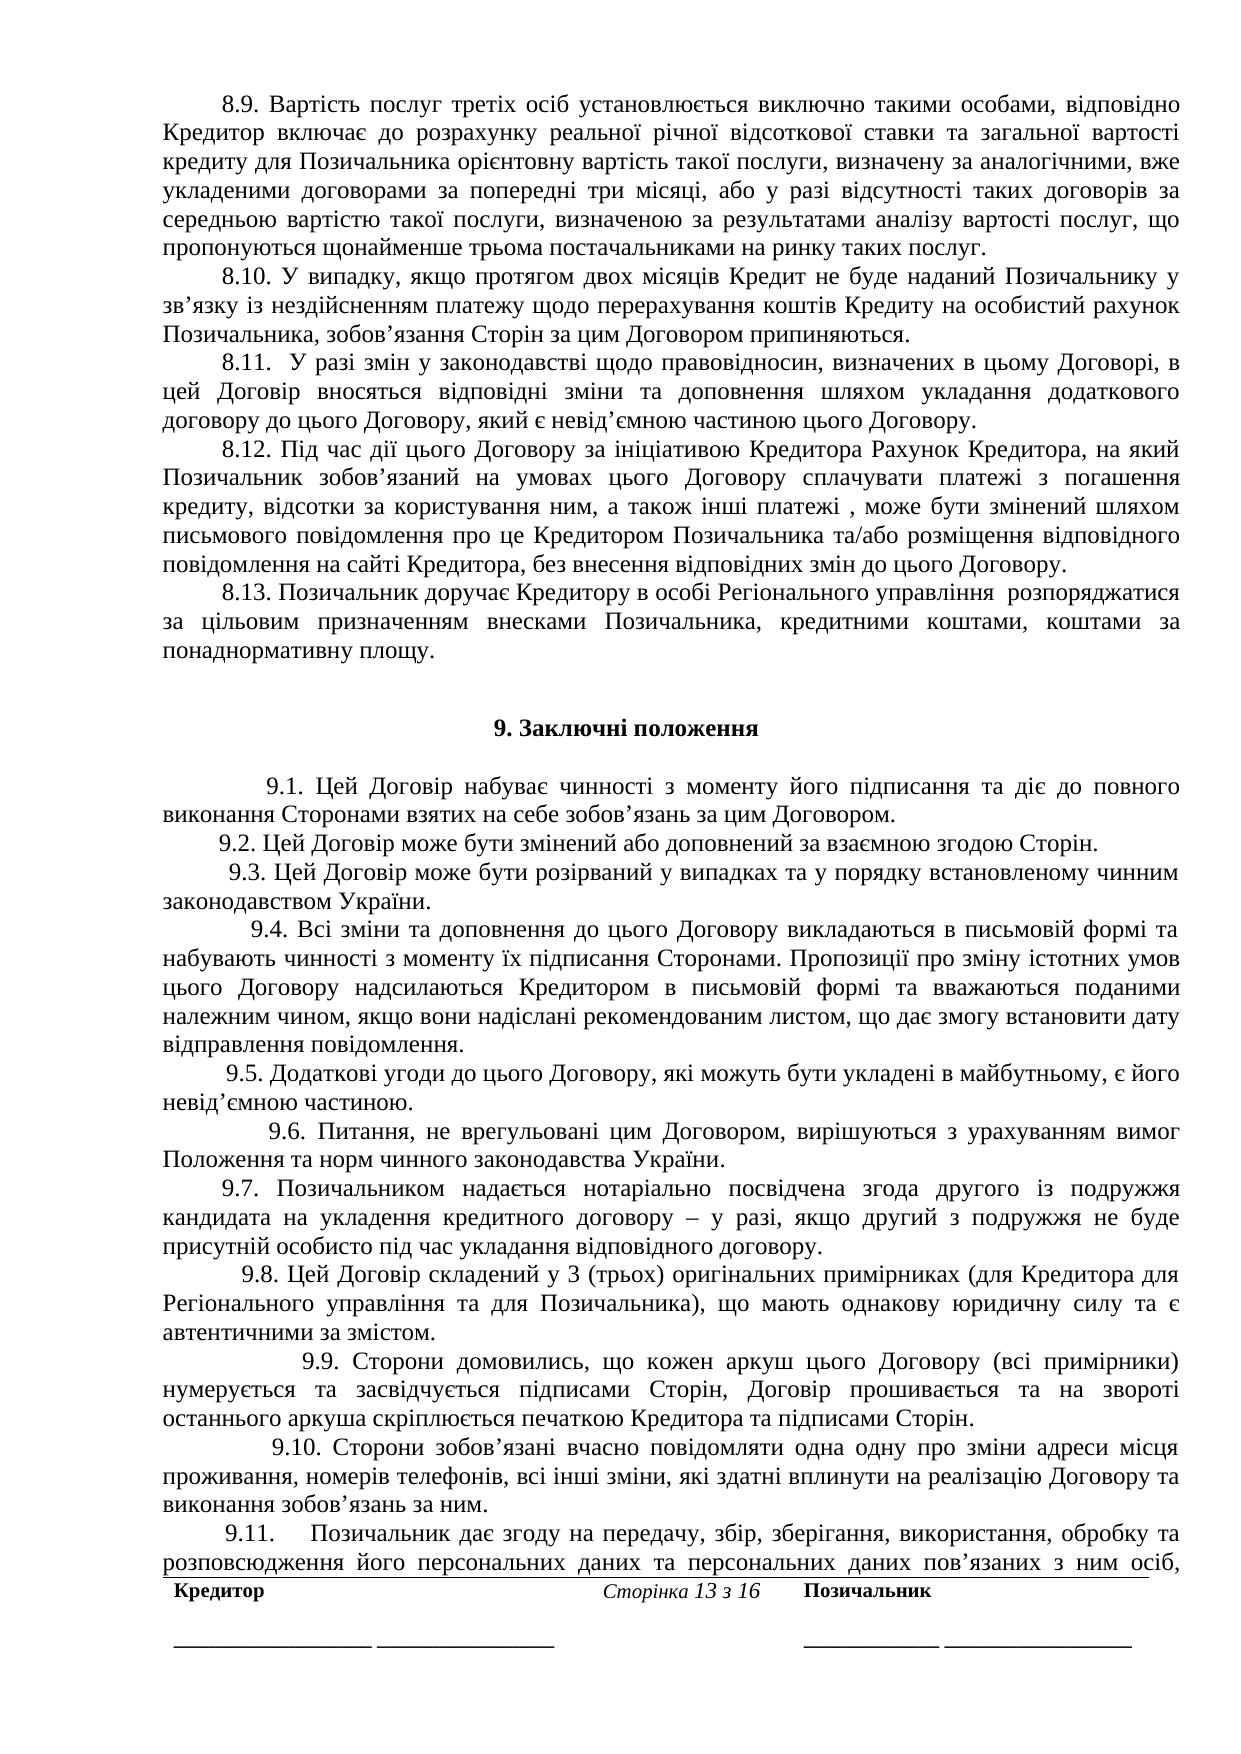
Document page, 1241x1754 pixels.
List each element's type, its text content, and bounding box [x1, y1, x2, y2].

text 9.1. Цей Договір набуває чинності з моменту його підписання та діє до повного виконання Сторонами взятих на себе зобов’язань за цим Договором. [162, 771, 1181, 828]
text 8.10. У випадку, якщо протягом двох місяців Кредит не буде наданий Позичальнику у зв’язку із нездійсненням платежу щодо перерахування коштів Кредиту на особистий рахунок Позичальника, зобов’язання Сторін за цим Договором припиняються. [162, 261, 1181, 347]
text 9.6. Питання, не врегульовані цим Договором, вирішуються з урахуванням вимог Положення та норм чинного законодавства України. [162, 1116, 1181, 1173]
text 9.3. Цей Договір може бути розірваний у випадках та у порядку встановленому чинним законодавством України. [162, 857, 1181, 914]
text 8.11. У разі змін у законодавстві щодо правовідносин, визначених в цьому Договорі, в цей Договір вносяться відповідні зміни та доповнення шляхом укладання додаткового договору до цього Договору, який є невід’ємною частиною цього Договору. [162, 347, 1181, 434]
text 8.12. Під час дії цього Договору за ініціативою Кредитора Рахунок Кредитора, на який Позичальник зобов’язаний на умовах цього Договору сплачувати платежі з погашення кредиту, відсотки за користування ним, а також інші платежі , може бути змінений шляхом письмового повідомлення про це Кредитором Позичальника та/або розміщення відповідного повідомлення на сайті Кредитора, без внесення відповідних змін до цього Договору. [162, 434, 1181, 577]
text 9.9. Сторони домовились, що кожен аркуш цього Договору (всі примірники) нумерується та засвідчується підписами Сторін, Договір прошивається та на звороті останнього аркуша скріплюється печаткою Кредитора та підписами Сторін. [162, 1346, 1181, 1432]
text 9.5. Додаткові угоди до цього Договору, які можуть бути укладені в майбутньому, є його невід’ємною частиною. [162, 1058, 1181, 1116]
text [162, 1518, 1181, 1576]
text 9.8. Цей Договір складений у 3 (трьох) оригінальних примірниках (для Кредитора для Регіонального управління та для Позичальника), що мають однакову юридичну силу та є автентичними за змістом. [162, 1259, 1181, 1346]
text 8.9. Вартість послуг третіх осіб установлюється виключно такими особами, відповідно Кредитор включає до розрахунку реальної річної відсоткової ставки та загальної вартості кредиту для Позичальника орієнтовну вартість такої послуги, визначену за аналогічними, вже укладеними договорами за попередні три місяці, або у разі відсутності таких договорів за середньою вартістю такої послуги, визначеною за результатами аналізу вартості послуг, що пропонуються щонайменше трьома постачальниками на ринку таких послуг. [162, 89, 1181, 261]
text 9.4. Всі зміни та доповнення до цього Договору викладаються в письмовій формі та набувають чинності з моменту їх підписання Сторонами. Пропозиції про зміну істотних умов цього Договору надсилаються Кредитором в письмовій формі та вважаються поданими належним чином, якщо вони надіслані рекомендованим листом, що дає змогу встановити дату відправлення повідомлення. [162, 914, 1181, 1058]
text 8.13. Позичальник доручає Кредитору в особі Регіонального управління розпоряджатися за цільовим призначенням внесками Позичальника, кредитними коштами, коштами за понаднормативну площу. [162, 577, 1181, 664]
text 9.2. Цей Договір може бути змінений або доповнений за взаємною згодою Сторін. [162, 828, 1181, 857]
list 9. Заключні положення [219, 713, 1181, 742]
text 9.10. Сторони зобов’язані вчасно повідомляти одна одну про зміни адреси місця проживання, номерів телефонів, всі інші зміни, які здатні вплинути на реалізацію Договору та виконання зобов’язань за ним. [162, 1432, 1181, 1518]
text 9.7. Позичальником надається нотаріально посвідчена згода другого із подружжя кандидата на укладення кредитного договору – у разі, якщо другий з подружжя не буде присутній особисто під час укладання відповідного договору. [162, 1173, 1181, 1259]
